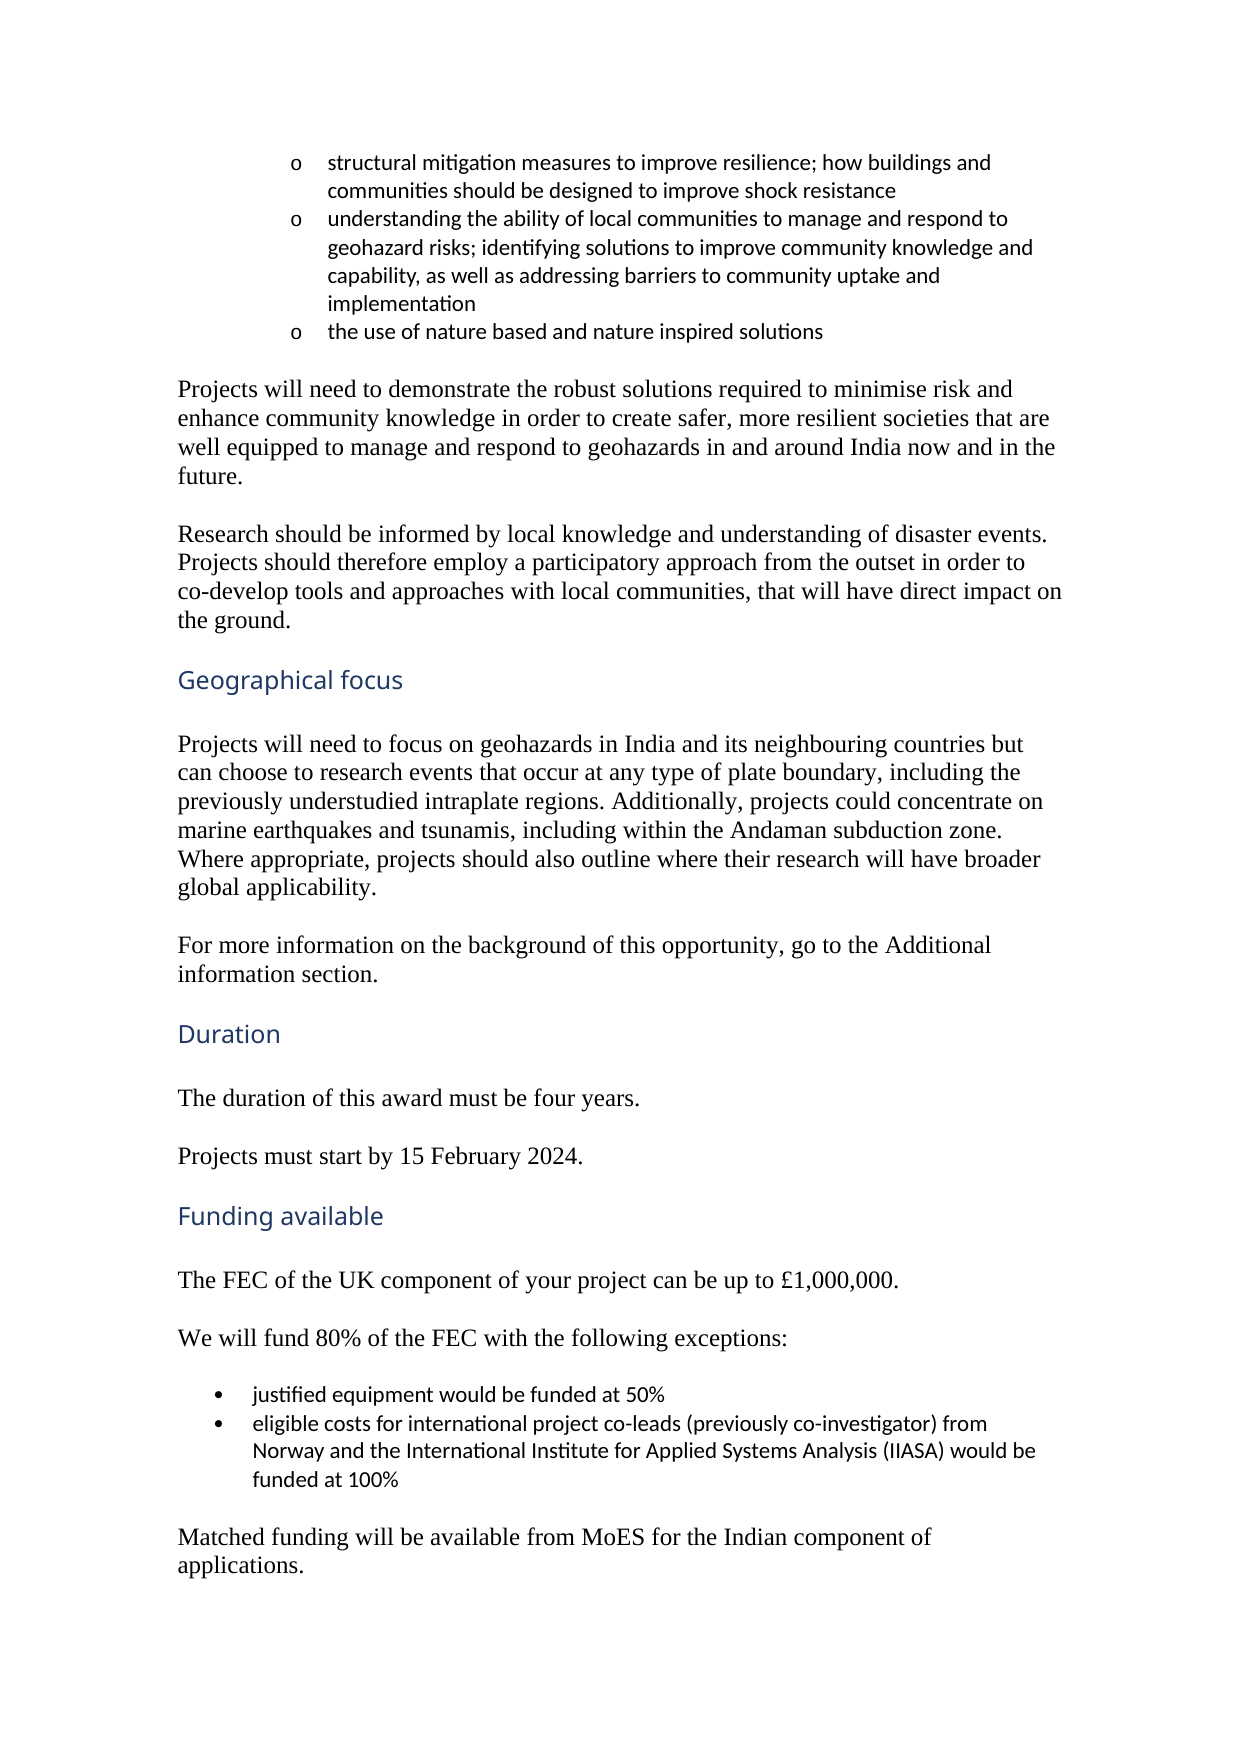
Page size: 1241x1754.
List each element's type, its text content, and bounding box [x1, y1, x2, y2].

list justified equipment would be funded at 50% [215, 1381, 1063, 1409]
text Projects must start by 15 February 2024. [177, 1141, 1063, 1170]
text Research should be informed by local knowledge and understanding of disaster events. Projects should therefore employ a participatory approach from the outset in order to co-develop tools and approaches with local communities, that will have direct impact on the ground. [177, 519, 1063, 634]
text The FEC of the UK component of your project can be up to £1,000,000. [177, 1265, 1063, 1293]
text We will fund 80% of the FEC with the following exceptions: [177, 1323, 1063, 1351]
list understanding the ability of local communities to manage and respond to geohazard risks; identifying solutions to improve community knowledge and capability, as well as addressing barriers to community uptake and implementation [290, 204, 1063, 317]
list the use of nature based and nature inspired solutions [290, 317, 1063, 345]
text Projects will need to demonstrate the robust solutions required to minimise risk and enhance community knowledge in order to create safer, more resilient societies that are well equipped to manage and respond to geohazards in and around India now and in the future. [177, 374, 1063, 489]
subtitle Duration [177, 1017, 1063, 1051]
list structural mitigation measures to improve resilience; how buildings and communities should be designed to improve shock resistance [290, 148, 1063, 204]
text Projects will need to focus on geohazards in India and its neighbouring countries but can choose to research events that occur at any type of plate boundary, including the previously understudied intraplate regions. Additionally, projects could concentrate on marine earthquakes and tsunamis, including within the Andaman subduction zone. Where appropriate, projects should also outline where their research will have broader global applicability. [177, 729, 1063, 901]
list eligible costs for international project co-leads (previously co-investigator) from Norway and the International Institute for Applied Systems Analysis (IIASA) would be funded at 100% [215, 1409, 1063, 1493]
subtitle Funding available [177, 1199, 1063, 1233]
text Matched funding will be available from MoES for the Indian component of applications. [177, 1522, 1063, 1579]
text The duration of this award must be four years. [177, 1083, 1063, 1112]
subtitle Geographical focus [177, 663, 1063, 697]
text For more information on the background of this opportunity, go to the Additional information section. [177, 930, 1063, 988]
